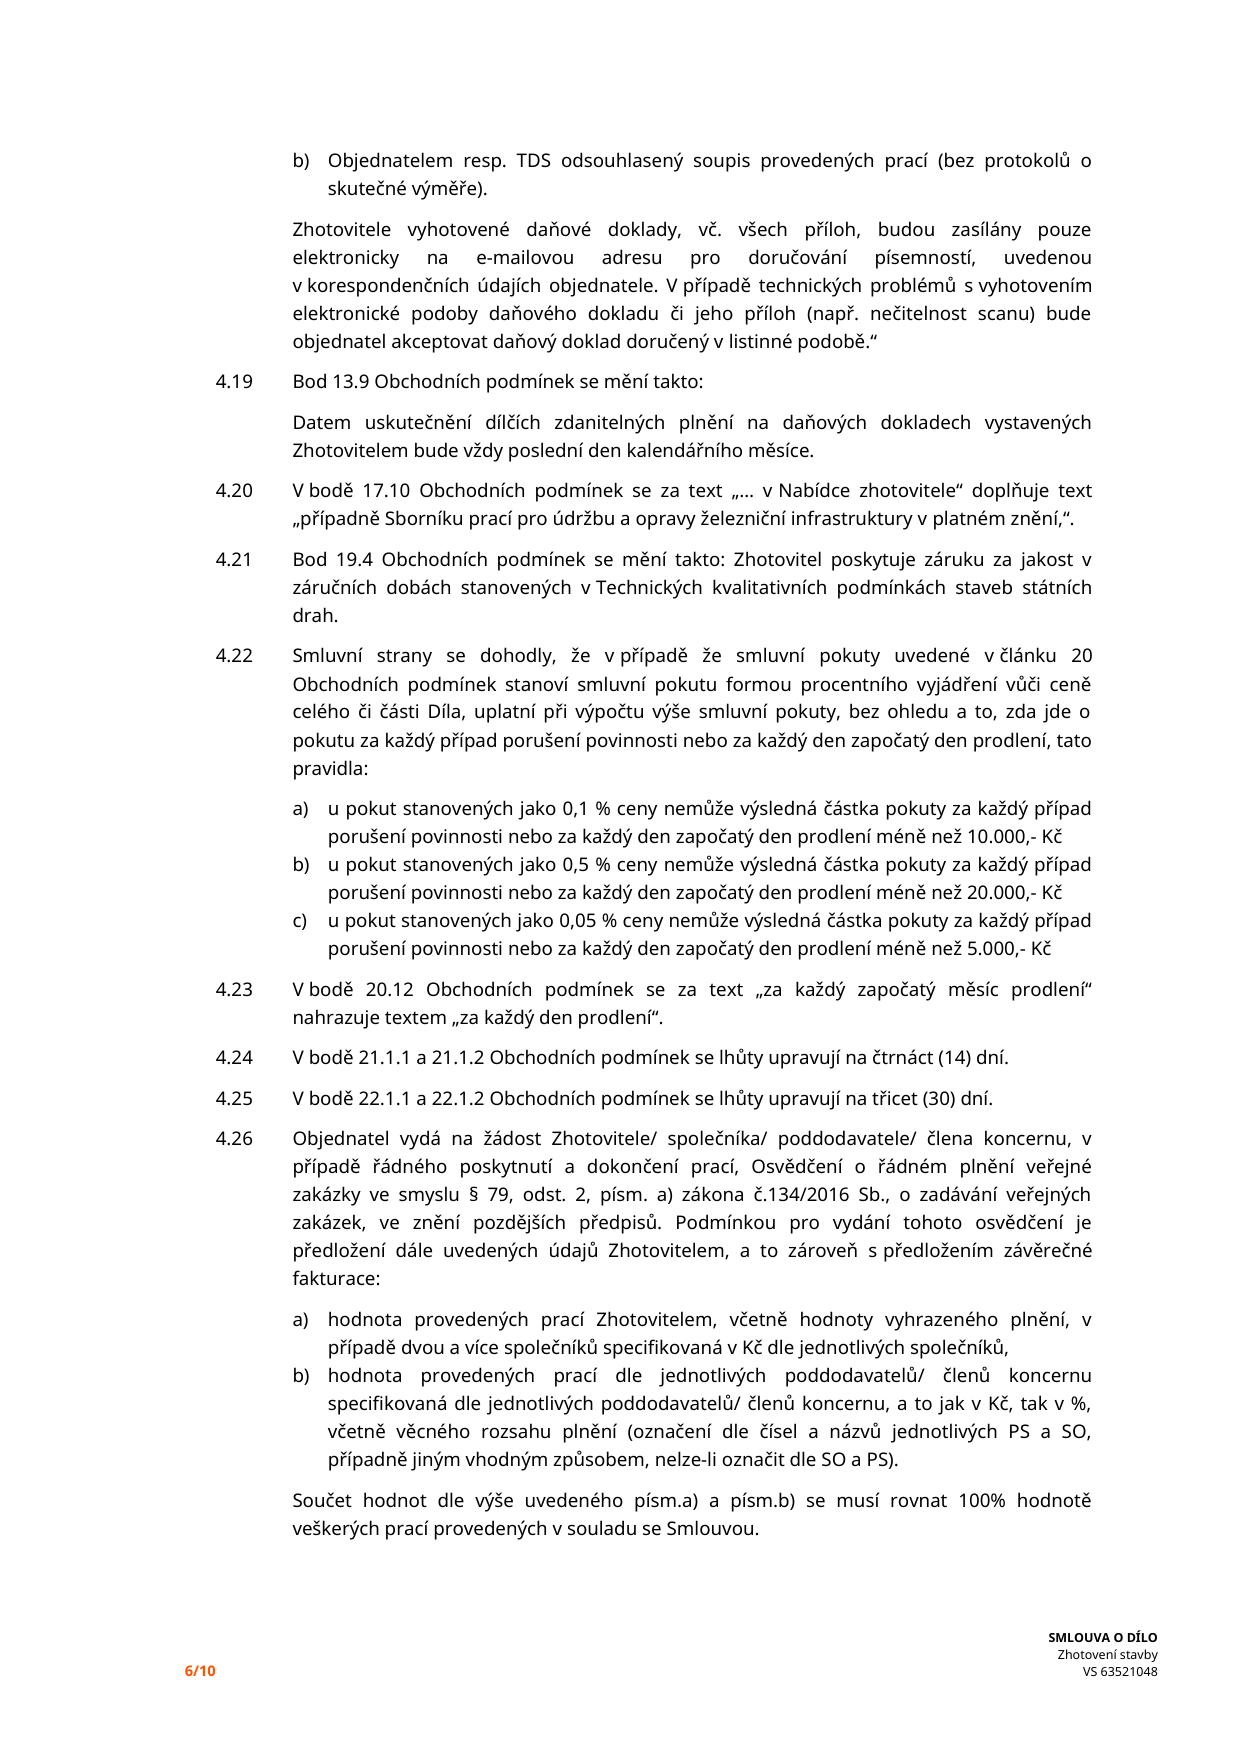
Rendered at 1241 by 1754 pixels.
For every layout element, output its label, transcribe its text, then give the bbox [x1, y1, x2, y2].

list hodnota provedených prací dle jednotlivých poddodavatelů/ členů koncernu specifikovaná dle jednotlivých poddodavatelů/ členů koncernu, a to jak v Kč, tak v %, včetně věcného rozsahu plnění (označení dle čísel a názvů jednotlivých PS a SO, případně jiným vhodným způsobem, nelze-li označit dle SO a PS). [292, 1362, 1093, 1472]
list Zhotovitele vyhotovené daňové doklady, vč. všech příloh, budou zasílány pouze elektronicky na e-mailovou adresu pro doručování písemností, uvedenou v korespondenčních údajích objednatele. V případě technických problémů s vyhotovením elektronické podoby daňového dokladu či jeho příloh (např. nečitelnost scanu) bude objednatel akceptovat daňový doklad doručený v listinné podobě.“ [292, 216, 1093, 354]
list hodnota provedených prací Zhotovitelem, včetně hodnoty vyhrazeného plnění, v případě dvou a více společníků specifikovaná v Kč dle jednotlivých společníků, [292, 1306, 1093, 1360]
text u pokut stanovených jako 0,05 % ceny nemůže výsledná částka pokuty za každý případ porušení povinnosti nebo za každý den započatý den prodlení méně než 5.000,- Kč [292, 907, 1093, 961]
text Bod 19.4 Obchodních podmínek se mění takto: Zhotovitel poskytuje záruku za jakost v záručních dobách stanovených v Technických kvalitativních podmínkách staveb státních drah. [216, 546, 1093, 628]
text Součet hodnot dle výše uvedeného písm.a) a písm.b) se musí rovnat 100% hodnotě veškerých prací provedených v souladu se Smlouvou. [292, 1487, 1093, 1540]
list Bod 13.9 Obchodních podmínek se mění takto: [216, 369, 1093, 394]
list Datem uskutečnění dílčích zdanitelných plnění na daňových dokladech vystavených Zhotovitelem bude vždy poslední den kalendářního měsíce. [292, 409, 1093, 463]
text u pokut stanovených jako 0,5 % ceny nemůže výsledná částka pokuty za každý případ porušení povinnosti nebo za každý den započatý den prodlení méně než 20.000,- Kč [292, 851, 1093, 905]
text V bodě 20.12 Obchodních podmínek se za text „za každý započatý měsíc prodlení“ nahrazuje textem „za každý den prodlení“. [216, 976, 1093, 1029]
list Objednatel vydá na žádost Zhotovitele/ společníka/ poddodavatele/ člena koncernu, v případě řádného poskytnutí a dokončení prací, Osvědčení o řádném plnění veřejné zakázky ve smyslu § 79, odst. 2, písm. a) zákona č.134/2016 Sb., o zadávání veřejných zakázek, ve znění pozdějších předpisů. Podmínkou pro vydání tohoto osvědčení je předložení dále uvedených údajů Zhotovitelem, a to zároveň s předložením závěrečné fakturace: [216, 1126, 1093, 1291]
text V bodě 17.10 Obchodních podmínek se za text „… v Nabídce zhotovitele“ doplňuje text „případně Sborníku prací pro údržbu a opravy železniční infrastruktury v platném znění,“. [216, 478, 1093, 531]
list Objednatelem resp. TDS odsouhlasený soupis provedených prací (bez protokolů o skutečné výměře). [292, 147, 1093, 201]
text Smluvní strany se dohodly, že v případě že smluvní pokuty uvedené v článku 20 Obchodních podmínek stanoví smluvní pokutu formou procentního vyjádření vůči ceně celého či části Díla, uplatní při výpočtu výše smluvní pokuty, bez ohledu a to, zda jde o pokutu za každý případ porušení povinnosti nebo za každý den započatý den prodlení, tato pravidla: [216, 643, 1093, 780]
text V bodě 22.1.1 a 22.1.2 Obchodních podmínek se lhůty upravují na třicet (30) dní. [216, 1085, 1093, 1111]
list u pokut stanovených jako 0,1 % ceny nemůže výsledná částka pokuty za každý případ porušení povinnosti nebo za každý den započatý den prodlení méně než 10.000,- Kč [292, 795, 1093, 849]
text V bodě 21.1.1 a 21.1.2 Obchodních podmínek se lhůty upravují na čtrnáct (14) dní. [216, 1044, 1093, 1070]
